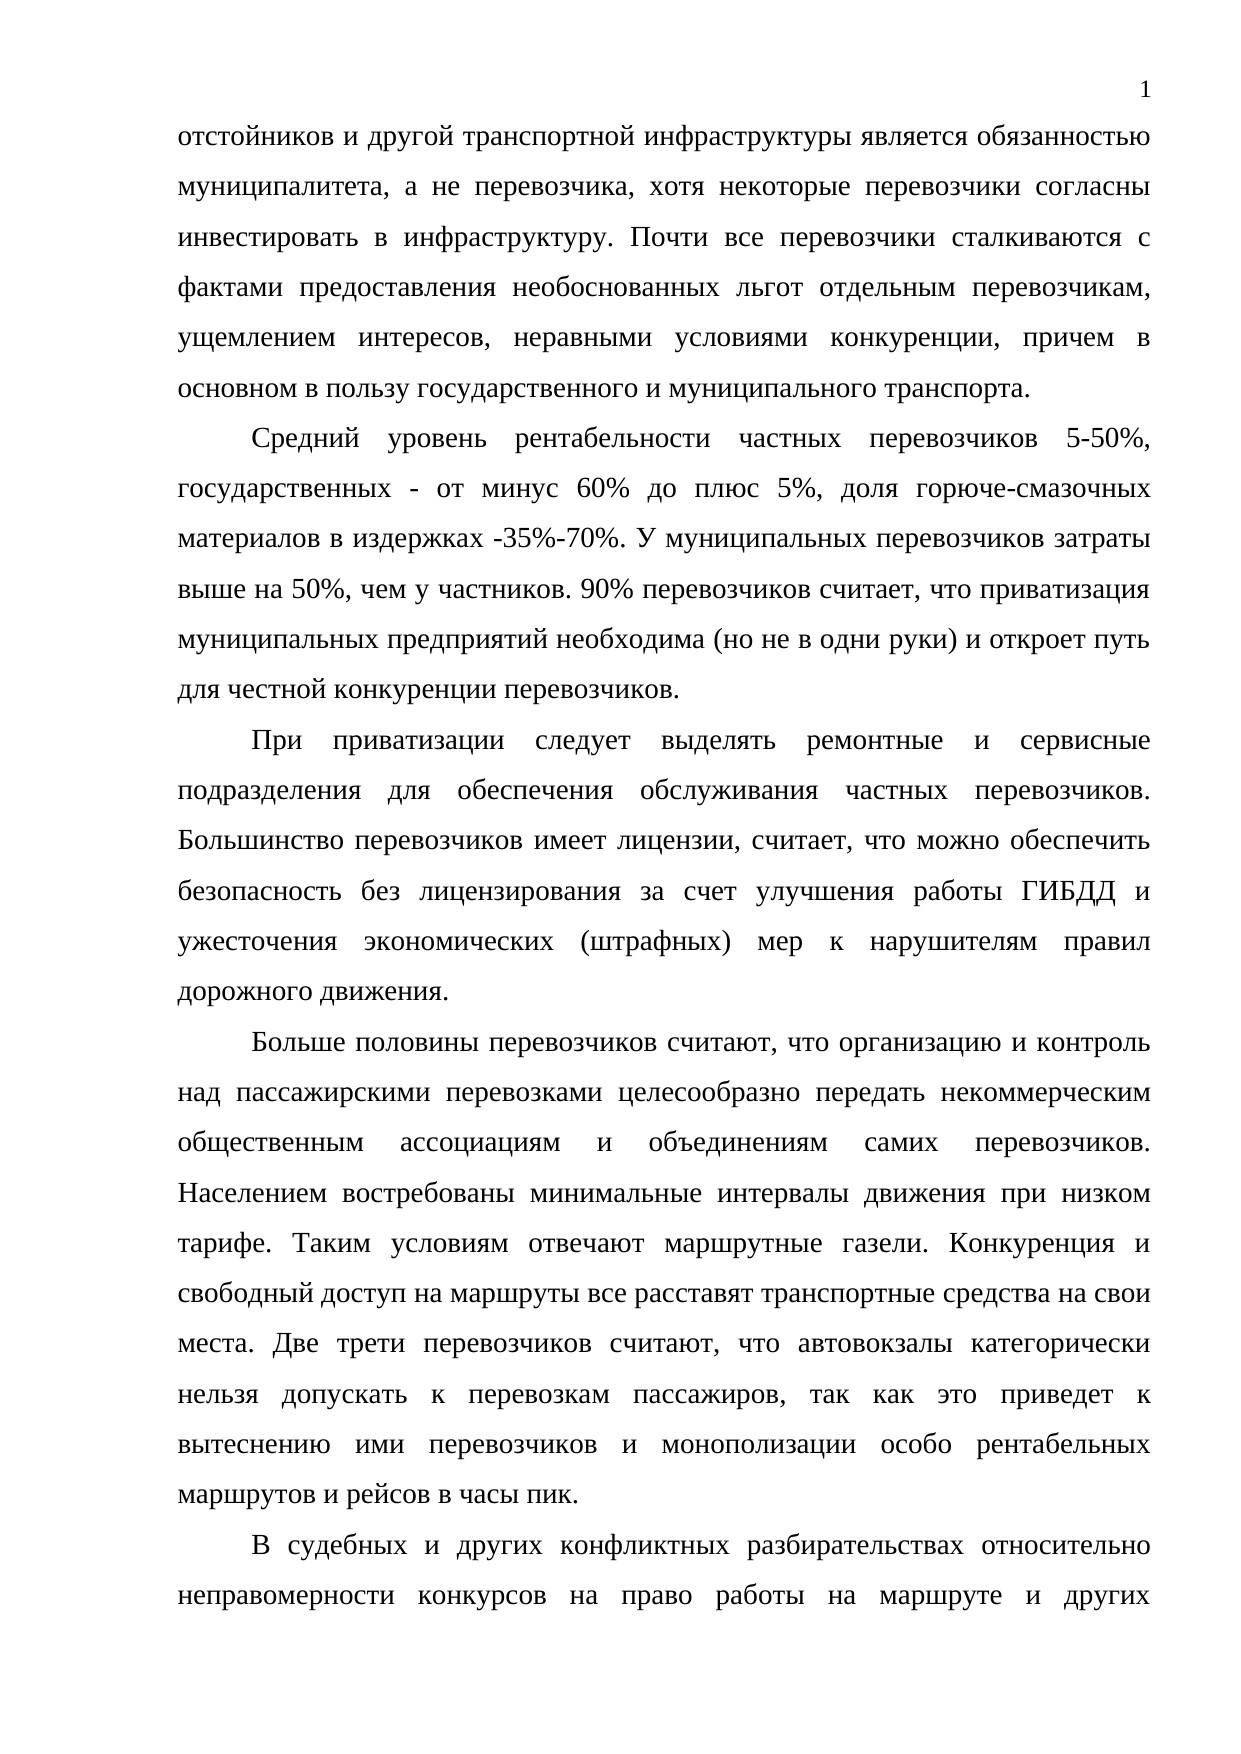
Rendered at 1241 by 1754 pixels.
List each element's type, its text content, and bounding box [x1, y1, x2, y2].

text Больше половины перевозчиков считают, что организацию и контроль над пассажирскими перевозками целесообразно передать некоммерческим общественным ассоциациям и объединениям самих перевозчиков. Населением востребованы минимальные интервалы движения при низком тарифе. Таким условиям отвечают маршрутные газели. Конкуренция и свободный доступ на маршруты все расставят транспортные средства на свои места. Две трети перевозчиков считают, что автовокзалы категорически нельзя допускать к перевозкам пассажиров, так как это приведет к вытеснению ими перевозчиков и монополизации особо рентабельных маршрутов и рейсов в часы пик. [177, 1024, 1152, 1510]
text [177, 118, 1152, 403]
text Средний уровень рентабельности частных перевозчиков 5-50%, государственных - от минус 60% до плюс 5%, доля горюче-смазочных материалов в издержках -35%-70%. У муниципальных перевозчиков затраты выше на 50%, чем у частников. 90% перевозчиков считает, что приватизация муниципальных предприятий необходима (но не в одни руки) и откроет путь для честной конкуренции перевозчиков. [177, 420, 1152, 705]
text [177, 1527, 1152, 1611]
text При приватизации следует выделять ремонтные и сервисные подразделения для обеспечения обслуживания частных перевозчиков. Большинство перевозчиков имеет лицензии, считает, что можно обеспечить безопасность без лицензирования за счет улучшения работы ГИБДД и ужесточения экономических (штрафных) мер к нарушителям правил дорожного движения. [177, 722, 1152, 1007]
